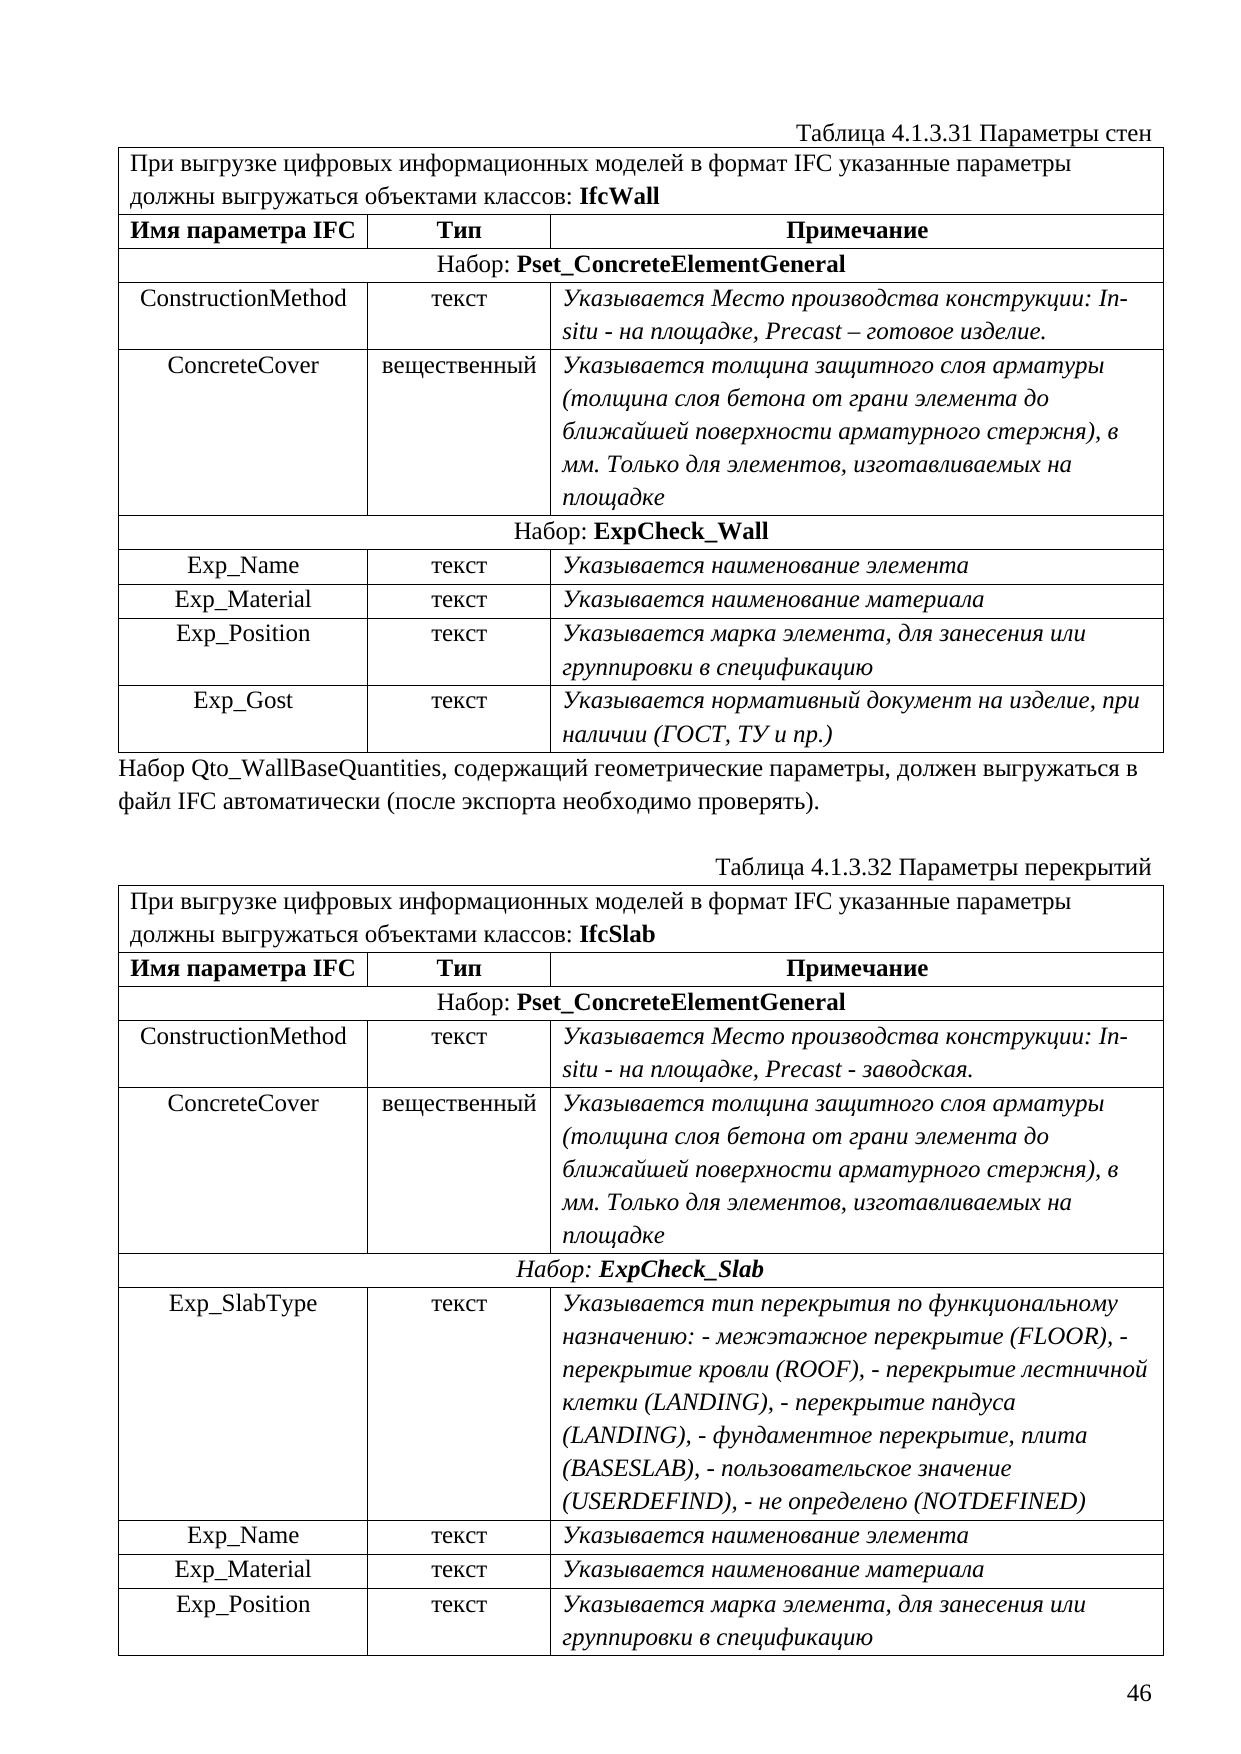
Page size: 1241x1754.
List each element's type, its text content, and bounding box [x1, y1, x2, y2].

table_cell Указывается наименование элемента [551, 1521, 1163, 1553]
table_cell Exp_Position [119, 619, 367, 684]
table_cell Набор: ExpCheck_Wall [119, 516, 1163, 549]
table_cell Exp_Gost [119, 686, 367, 752]
table_cell Exp_Name [119, 1521, 367, 1553]
table_cell вещественный [368, 350, 550, 515]
table_cell Примечание [551, 215, 1163, 248]
table_cell Тип [368, 215, 550, 248]
table_cell ConstructionMethod [119, 1021, 367, 1087]
table_cell Указывается тип перекрытия по функциональному назначению: - межэтажное перекрытие (FLOOR), - перекрытие кровли (ROOF), - перекрытие лестничной клетки (LANDING), - перекрытие пандуса (LANDING), - фундаментное перекрытие, плита (BASESLAB), - пользовательское значение (USERDEFIND), - не определено (NOTDEFINED) [551, 1288, 1163, 1519]
table_cell текст [368, 1021, 550, 1087]
table_cell текст [368, 1589, 550, 1655]
table_cell Exp_Position [119, 1589, 367, 1655]
table_cell текст [368, 283, 550, 349]
table_cell Тип [368, 953, 550, 986]
text Набор Qto_WallBaseQuantities, содержащий геометрические параметры, должен выгружаться в файл IFC автоматически (после экспорта необходимо проверять). [118, 753, 1152, 814]
table_cell Имя параметра IFC [119, 215, 367, 248]
table_cell Имя параметра IFC [119, 953, 367, 986]
table_cell вещественный [368, 1088, 550, 1253]
table_cell Указывается наименование элемента [551, 550, 1163, 583]
table_cell текст [368, 550, 550, 583]
table_cell Exp_Name [119, 550, 367, 583]
table_cell текст [368, 1555, 550, 1588]
table_cell Указывается наименование материала [551, 585, 1163, 617]
table_cell Exp_Material [119, 585, 367, 617]
table_cell Указывается Место производства конструкции: In-situ - на площадке, Precast - заводская. [551, 1021, 1163, 1087]
table_cell Exp_Material [119, 1555, 367, 1588]
table_cell Указывается толщина защитного слоя арматуры (толщина слоя бетона от грани элемента до ближайшей поверхности арматурного стержня), в мм. Только для элементов, изготавливаемых на площадке [551, 1088, 1163, 1253]
table_cell Примечание [551, 953, 1163, 986]
table_cell ConcreteCover [119, 1088, 367, 1253]
table_cell ConcreteCover [119, 350, 367, 515]
table_cell текст [368, 1288, 550, 1519]
table_cell ConstructionMethod [119, 283, 367, 349]
table_cell Указывается наименование материала [551, 1555, 1163, 1588]
table_cell Exp_SlabType [119, 1288, 367, 1519]
table_cell Указывается нормативный документ на изделие, при наличии (ГОСТ, ТУ и пр.) [551, 686, 1163, 752]
table_cell Указывается марка элемента, для занесения или группировки в спецификацию [551, 619, 1163, 684]
table_cell Набор: Pset_ConcreteElementGeneral [119, 249, 1163, 282]
table_cell текст [368, 619, 550, 684]
table_header При выгрузке цифровых информационных моделей в формат IFC указанные параметры должны выгружаться объектами классов: IfcWall [119, 148, 1163, 214]
table_cell Набор: ExpCheck_Slab [119, 1254, 1163, 1287]
table_cell Указывается Место производства конструкции: In-situ - на площадке, Precast – готовое изделие. [551, 283, 1163, 349]
table_cell Указывается марка элемента, для занесения или группировки в спецификацию [551, 1589, 1163, 1655]
table_cell текст [368, 1521, 550, 1553]
table_cell Указывается толщина защитного слоя арматуры (толщина слоя бетона от грани элемента до ближайшей поверхности арматурного стержня), в мм. Только для элементов, изготавливаемых на площадке [551, 350, 1163, 515]
table_cell Набор: Pset_ConcreteElementGeneral [119, 987, 1163, 1020]
table_cell текст [368, 585, 550, 617]
table_cell текст [368, 686, 550, 752]
table_header При выгрузке цифровых информационных моделей в формат IFC указанные параметры должны выгружаться объектами классов: IfcSlab [119, 886, 1163, 952]
